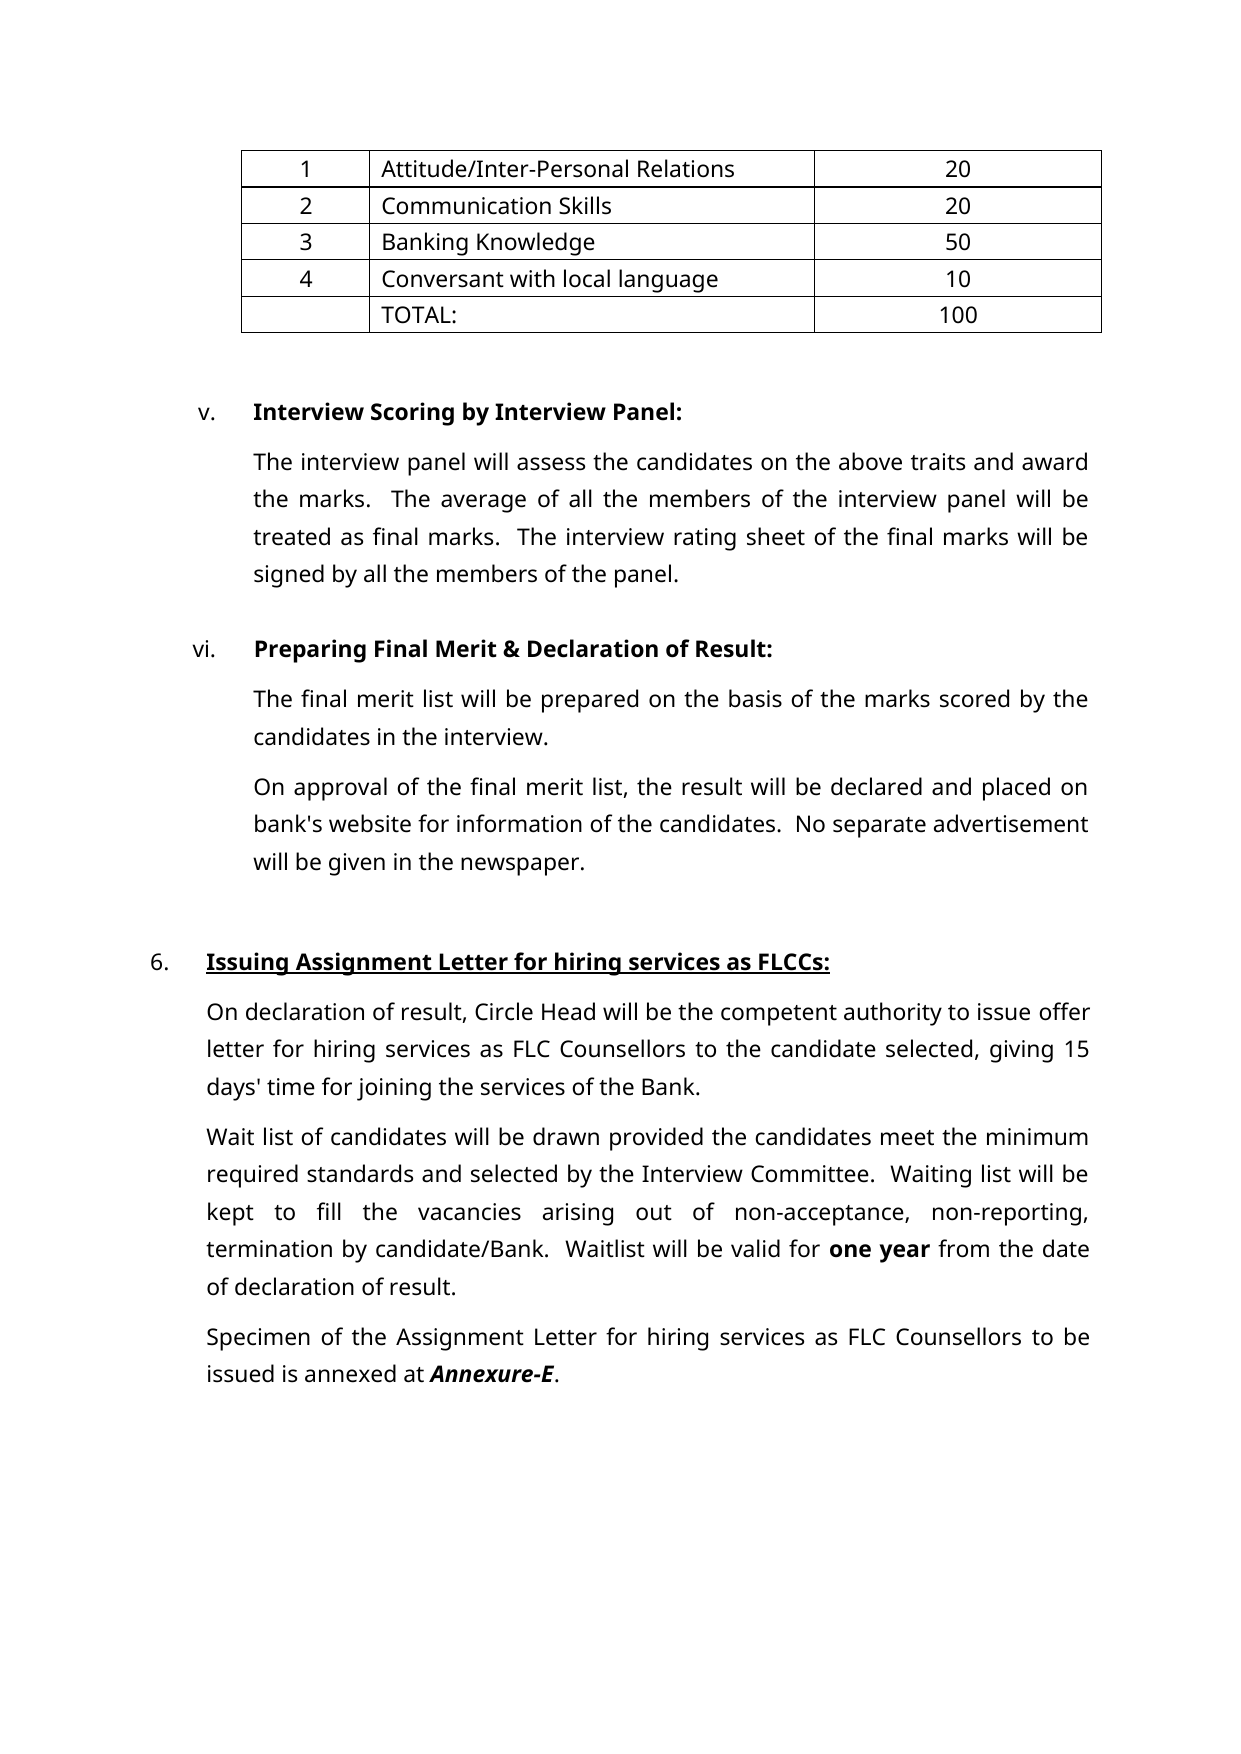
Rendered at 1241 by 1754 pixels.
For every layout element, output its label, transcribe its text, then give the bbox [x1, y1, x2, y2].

list The final merit list will be prepared on the basis of the marks scored by the candidates in the interview. [253, 683, 1090, 752]
table_cell Attitude/Inter-Personal Relations [370, 151, 814, 186]
table_cell 20 [815, 188, 1101, 223]
table_cell 4 [242, 260, 369, 296]
table_cell 1 [242, 151, 369, 186]
table_cell [242, 297, 369, 332]
table_cell Conversant with local language [370, 260, 814, 296]
text Specimen of the Assignment Letter for hiring services as FLC Counsellors to be issued is annexed at Annexure-E. [206, 1321, 1090, 1389]
text On declaration of result, Circle Head will be the competent authority to issue offer letter for hiring services as FLC Counsellors to the candidate selected, giving 15 days' time for joining the services of the Bank. [206, 996, 1090, 1102]
table_cell 50 [815, 224, 1101, 259]
table_cell Banking Knowledge [370, 224, 814, 259]
table_cell 10 [815, 260, 1101, 296]
table_cell 3 [242, 224, 369, 259]
list Issuing Assignment Letter for hiring services as FLCCs: [150, 946, 1090, 977]
table_cell 2 [242, 188, 369, 223]
table_cell 20 [815, 151, 1101, 186]
list The interview panel will assess the candidates on the above traits and award the marks. The average of all the members of the interview panel will be treated as final marks. The interview rating sheet of the final marks will be signed by all the members of the panel. [253, 446, 1090, 589]
list Preparing Final Merit & Declaration of Result: [216, 633, 1090, 664]
table_cell Communication Skills [370, 188, 814, 223]
list On approval of the final merit list, the result will be declared and placed on bank's website for information of the candidates. No separate advertisement will be given in the newspaper. [253, 771, 1090, 877]
table_cell 100 [815, 297, 1101, 332]
table_cell TOTAL: [370, 297, 814, 332]
list Interview Scoring by Interview Panel: [216, 396, 1090, 427]
text Wait list of candidates will be drawn provided the candidates meet the minimum required standards and selected by the Interview Committee. Waiting list will be kept to fill the vacancies arising out of non-acceptance, non-reporting, termination by candidate/Bank. Waitlist will be valid for one year from the date of declaration of result. [206, 1121, 1090, 1302]
